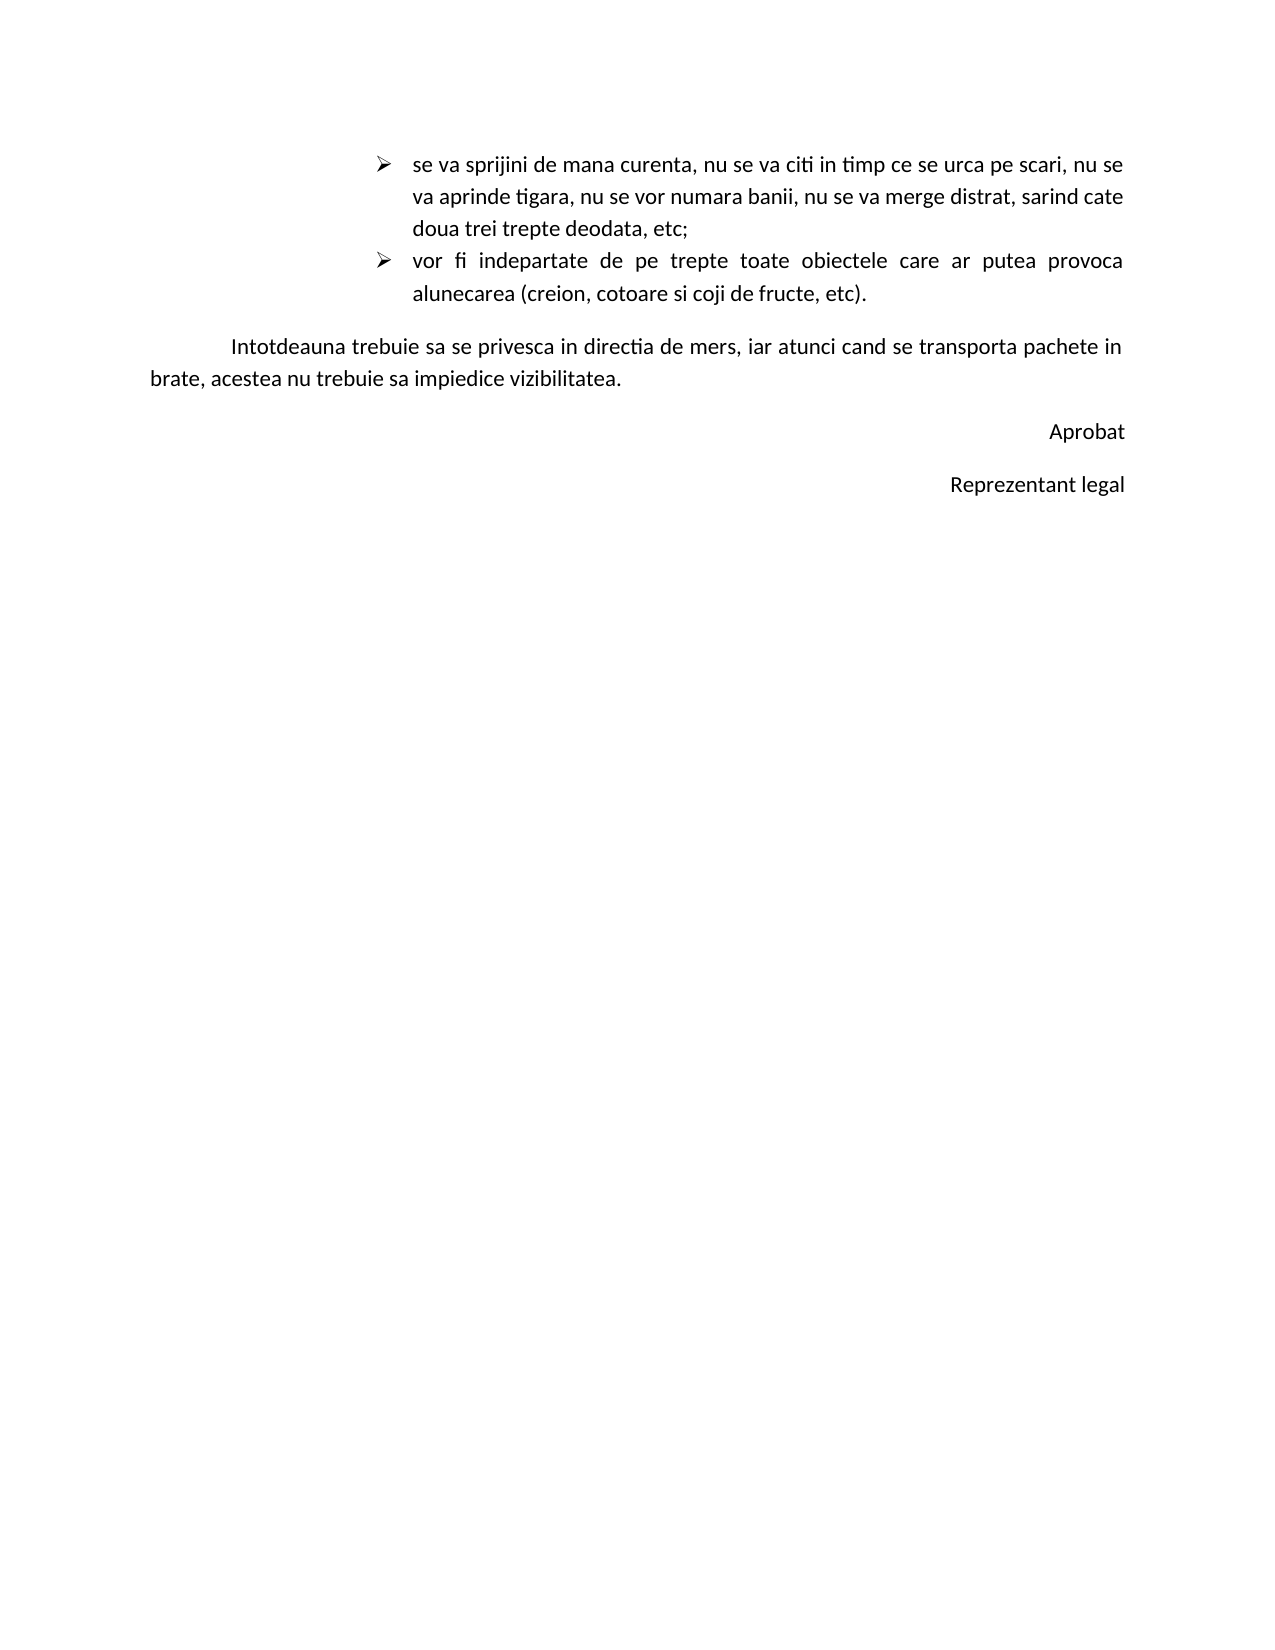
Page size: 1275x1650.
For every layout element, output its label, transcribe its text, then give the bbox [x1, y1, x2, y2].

list se va sprijini de mana curenta, nu se va citi in timp ce se urca pe scari, nu se va aprinde tigara, nu se vor numara banii, nu se va merge distrat, sarind cate doua trei trepte deodata, etc; [375, 150, 1125, 242]
text Intotdeauna trebuie sa se privesca in directia de mers, iar atunci cand se transporta pachete in brate, acestea nu trebuie sa impiedice vizibilitatea. [150, 332, 1125, 392]
text Aprobat [150, 417, 1125, 445]
text Reprezentant legal [150, 470, 1125, 498]
list vor fi indepartate de pe trepte toate obiectele care ar putea provoca alunecarea (creion, cotoare si coji de fructe, etc). [375, 247, 1125, 307]
